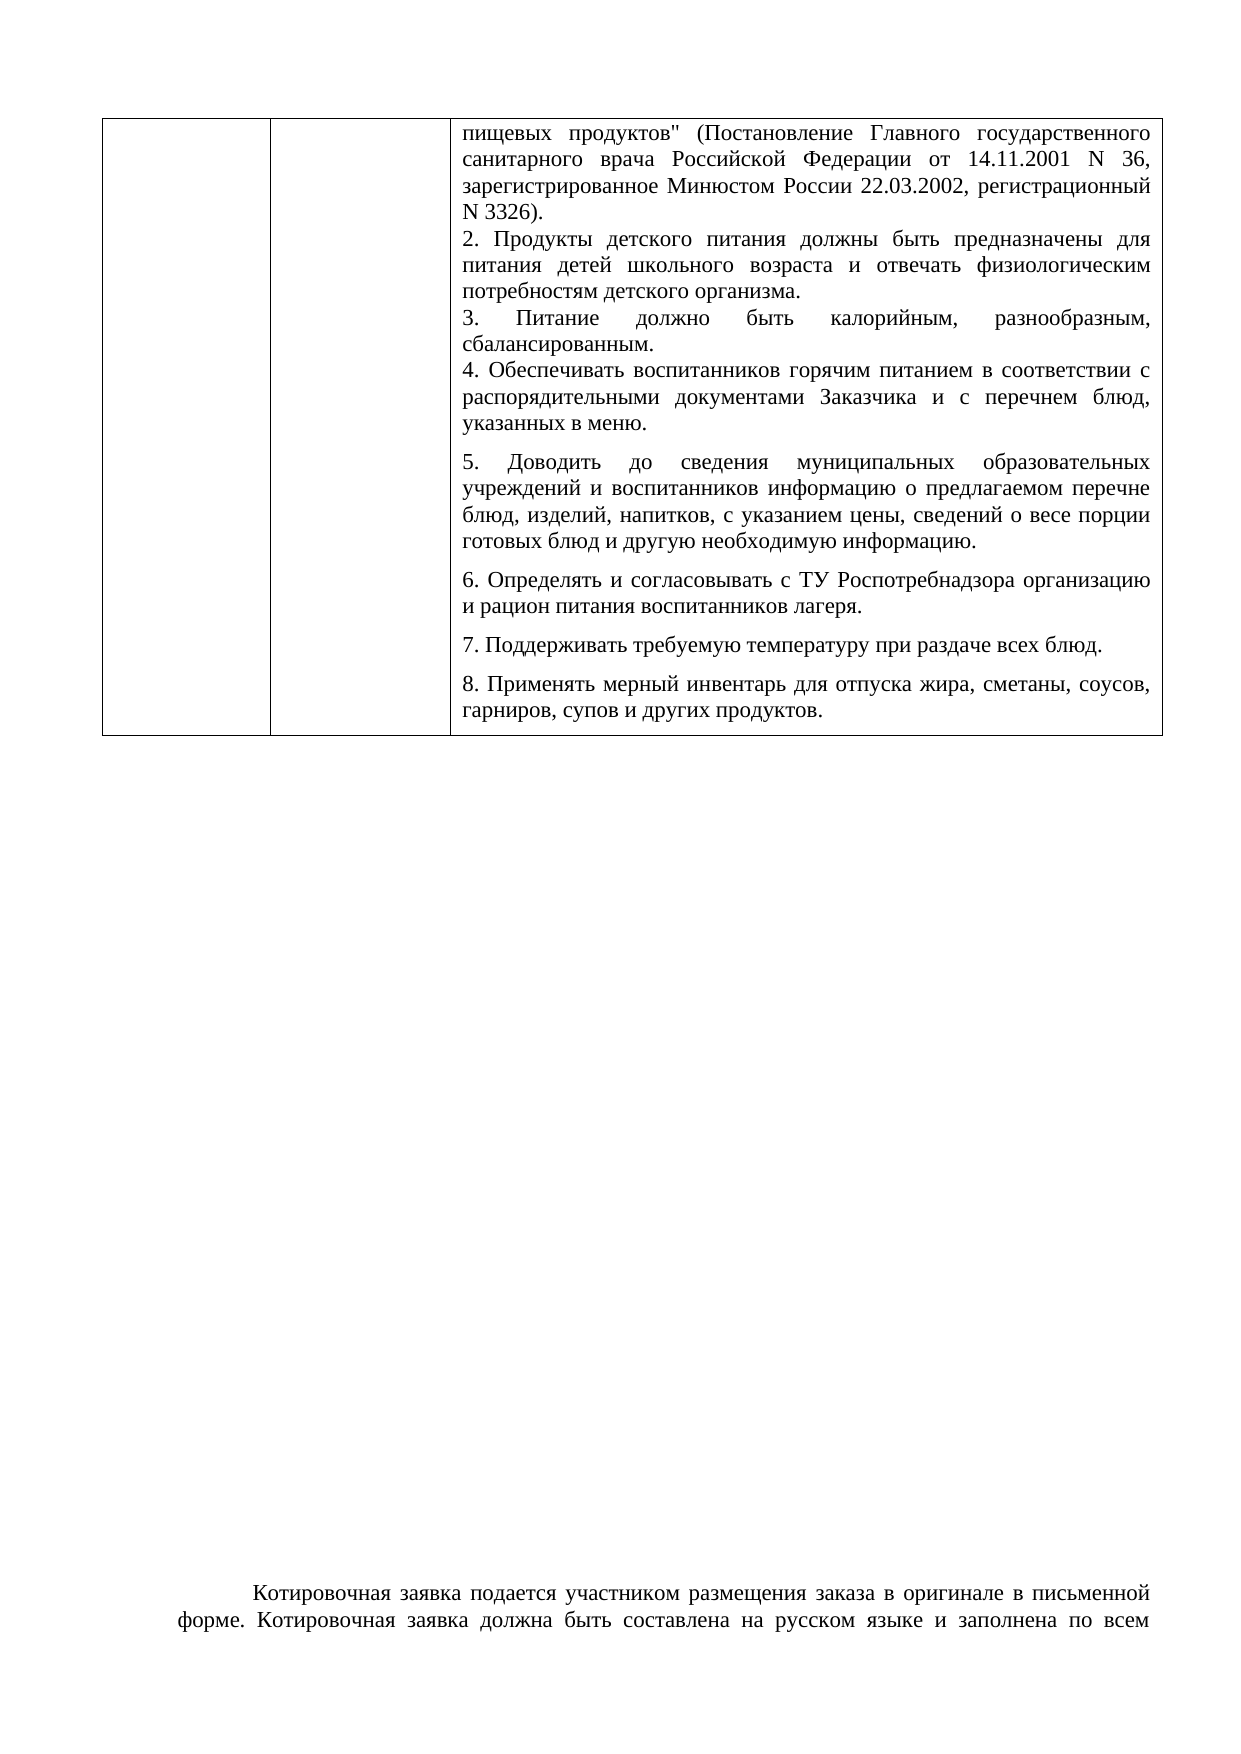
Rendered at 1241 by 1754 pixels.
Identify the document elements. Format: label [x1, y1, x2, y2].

table_cell [271, 119, 450, 735]
table_cell [451, 119, 1162, 735]
text [177, 1579, 1152, 1632]
